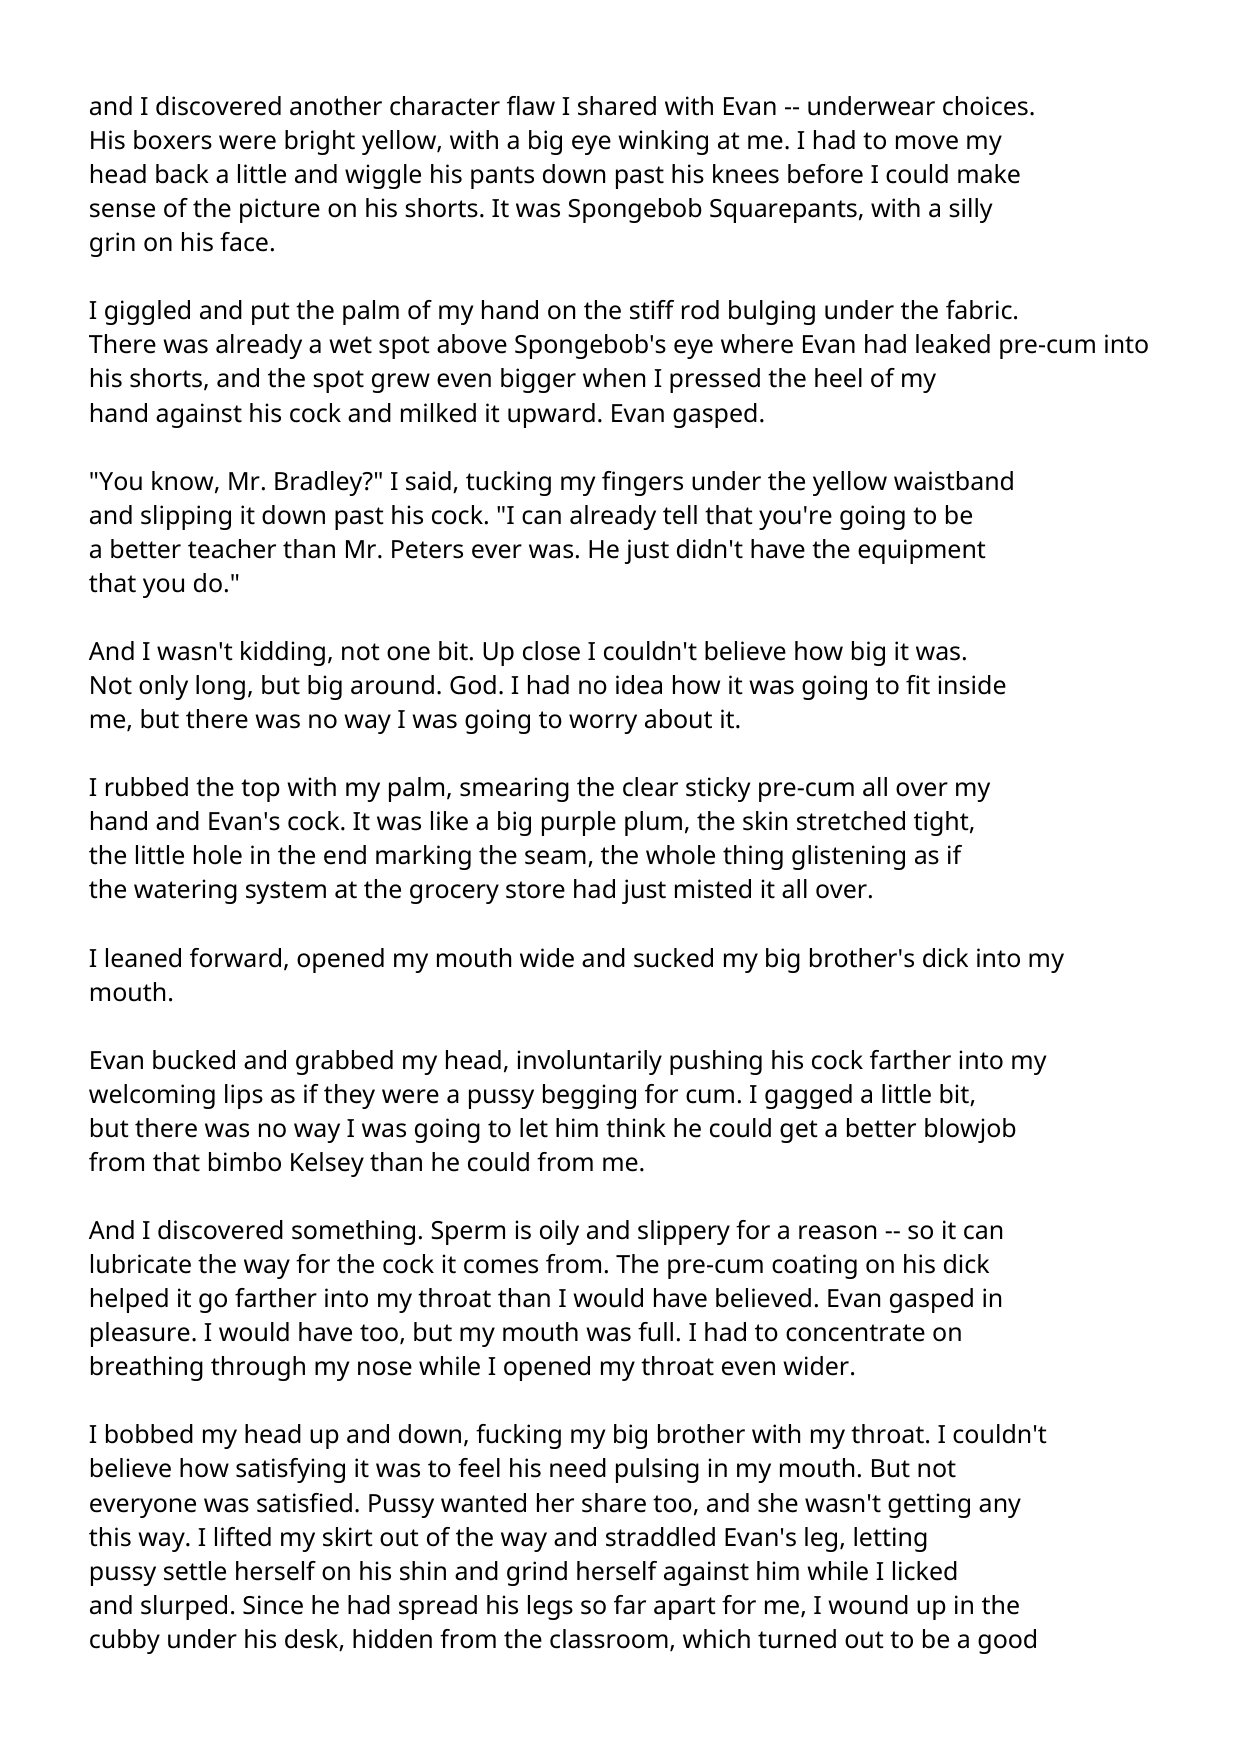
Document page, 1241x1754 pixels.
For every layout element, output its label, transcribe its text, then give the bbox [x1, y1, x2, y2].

text His boxers were bright yellow, with a big eye winking at me. I had to move my [89, 123, 1152, 157]
text hand against his cock and milked it upward. Evan gasped. [89, 395, 1152, 429]
text Not only long, but big around. God. I had no idea how it was going to fit inside [89, 668, 1152, 702]
text but there was no way I was going to let him think he could get a better blowjob [89, 1111, 1152, 1144]
text And I wasn't kidding, not one bit. Up close I couldn't believe how big it was. [89, 634, 1152, 668]
text I giggled and put the palm of my hand on the stiff rod bulging under the fabric. [89, 293, 1152, 327]
text the little hole in the end marking the seam, the whole thing glistening as if [89, 838, 1152, 872]
text I bobbed my head up and down, fucking my big brother with my throat. I couldn't [89, 1417, 1152, 1451]
text breathing through my nose while I opened my throat even wider. [89, 1349, 1152, 1383]
text welcoming lips as if they were a pussy begging for cum. I gagged a little bit, [89, 1076, 1152, 1111]
text that you do." [89, 566, 1152, 599]
text the watering system at the grocery store had just misted it all over. [89, 872, 1152, 906]
text hand and Evan's cock. It was like a big purple plum, the skin stretched tight, [89, 804, 1152, 838]
text helped it go farther into my throat than I would have believed. Evan gasped in [89, 1281, 1152, 1315]
text head back a little and wiggle his pants down past his knees before I could make [89, 157, 1152, 191]
text and slipping it down past his cock. "I can already tell that you're going to be [89, 497, 1152, 531]
text Evan bucked and grabbed my head, involuntarily pushing his cock farther into my [89, 1042, 1152, 1076]
text and slurped. Since he had spread his legs so far apart for me, I wound up in the [89, 1587, 1152, 1621]
text this way. I lifted my skirt out of the way and straddled Evan's leg, letting [89, 1519, 1152, 1553]
text a better teacher than Mr. Peters ever was. He just didn't have the equipment [89, 531, 1152, 566]
text cubby under his desk, hidden from the classroom, which turned out to be a good [89, 1621, 1152, 1656]
text I rubbed the top with my palm, smearing the clear sticky pre-cum all over my [89, 770, 1152, 804]
text lubricate the way for the cock it comes from. The pre-cum coating on his dick [89, 1247, 1152, 1281]
text pleasure. I would have too, but my mouth was full. I had to concentrate on [89, 1315, 1152, 1349]
text I leaned forward, opened my mouth wide and sucked my big brother's dick into my [89, 940, 1152, 974]
text "You know, Mr. Bradley?" I said, tucking my fingers under the yellow waistband [89, 463, 1152, 497]
text There was already a wet spot above Spongebob's eye where Evan had leaked pre-cum into his shorts, and the spot grew even bigger when I pressed the heel of my [89, 327, 1152, 395]
text mouth. [89, 974, 1152, 1008]
text believe how satisfying it was to feel his need pulsing in my mouth. But not [89, 1451, 1152, 1485]
text and I discovered another character flaw I shared with Evan -- underwear choices. [89, 89, 1152, 123]
text grin on his face. [89, 225, 1152, 259]
text everyone was satisfied. Pussy wanted her share too, and she wasn't getting any [89, 1485, 1152, 1519]
text pussy settle herself on his shin and grind herself against him while I licked [89, 1553, 1152, 1587]
text And I discovered something. Sperm is oily and slippery for a reason -- so it can [89, 1213, 1152, 1247]
text from that bimbo Kelsey than he could from me. [89, 1144, 1152, 1179]
text sense of the picture on his shorts. It was Spongebob Squarepants, with a silly [89, 191, 1152, 225]
text me, but there was no way I was going to worry about it. [89, 702, 1152, 736]
